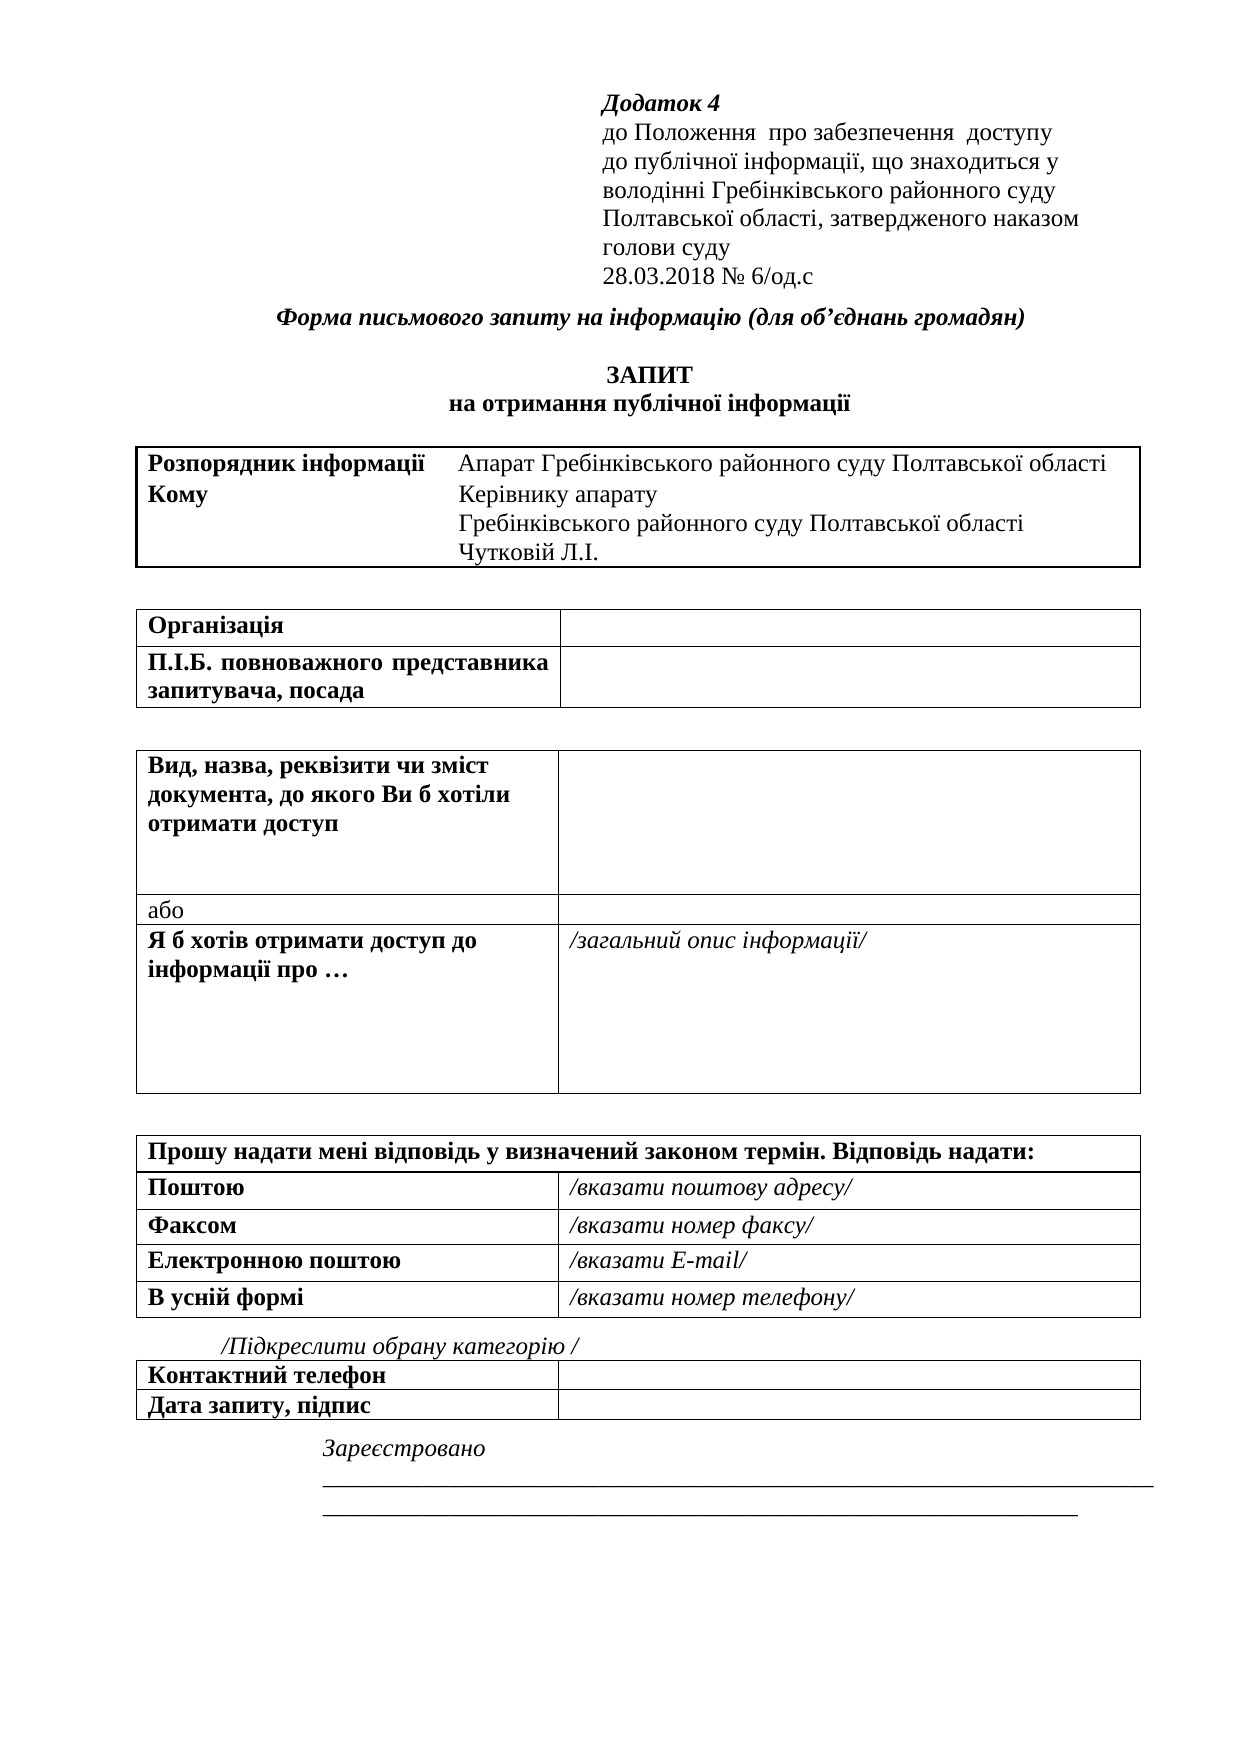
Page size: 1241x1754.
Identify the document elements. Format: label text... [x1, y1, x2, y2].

table_cell Електронною поштою [137, 1245, 558, 1281]
table_cell /вказати поштову адресу/ [559, 1173, 1140, 1209]
table_cell /вказати номер телефону/ [559, 1282, 1140, 1317]
table_cell П.І.Б. повноважного представника запитувача, посада [137, 647, 560, 707]
table_header [559, 751, 1140, 894]
table_cell Поштою [137, 1173, 558, 1209]
table_cell /вказати Е-mail/ [559, 1245, 1140, 1281]
table_cell /загальний опис інформації/ [559, 925, 1140, 1093]
table_cell [561, 647, 1140, 707]
table_header Апарат Гребінківського районного суду Полтавської області [446, 448, 1139, 479]
table_cell Дата запиту, підпис [137, 1390, 558, 1419]
table_header Розпорядник інформації [138, 448, 446, 479]
table_cell /вказати номер факсу/ [559, 1210, 1140, 1244]
text Полтавської області, затвердженого наказом голови суду [602, 203, 1152, 261]
text 28.03.2018 № 6/од.с [529, 261, 1152, 290]
table_cell В усній формі [137, 1282, 558, 1317]
text Зареєстровано ______________________________________________________________________________________________________________________________ [323, 1487, 1154, 1519]
table_cell [559, 1390, 1140, 1419]
table_cell Кому [138, 479, 226, 566]
table_cell Керівнику апарату Гребінківського районного суду Полтавської області Чутковій Л.І. [226, 479, 1139, 566]
table_cell Я б хотів отримати доступ до інформації про … [137, 925, 558, 1093]
table_cell або [137, 895, 558, 924]
text до публічної інформації, що знаходиться у володінні Гребінківського районного суду [602, 146, 1152, 203]
table_header Організація [137, 610, 560, 646]
table_header Контактний телефон [137, 1361, 558, 1389]
text ЗАПИТ [148, 360, 1152, 388]
table_header Вид, назва, реквізити чи зміст документа, до якого Ви б хотіли отримати доступ [137, 751, 558, 894]
text на отримання публічної інформації [148, 388, 1152, 417]
text /Підкреслити обрану категорію / [148, 1331, 1154, 1359]
table_cell [559, 895, 1140, 924]
table_header [559, 1361, 1140, 1389]
text до Положення про забезпечення доступу [602, 117, 1152, 146]
table_header [561, 610, 1140, 646]
text Додаток 4 [602, 88, 1152, 117]
table_header Прошу надати мені відповідь у визначений законом термін. Відповідь надати: [137, 1136, 1140, 1171]
table_cell Факсом [137, 1210, 558, 1244]
text Форма письмового запиту на інформацію (для об’єднань громадян) [148, 302, 1154, 331]
text Зареєстровано ______________________________________________________________________________________________________________________________ [323, 1433, 1154, 1486]
